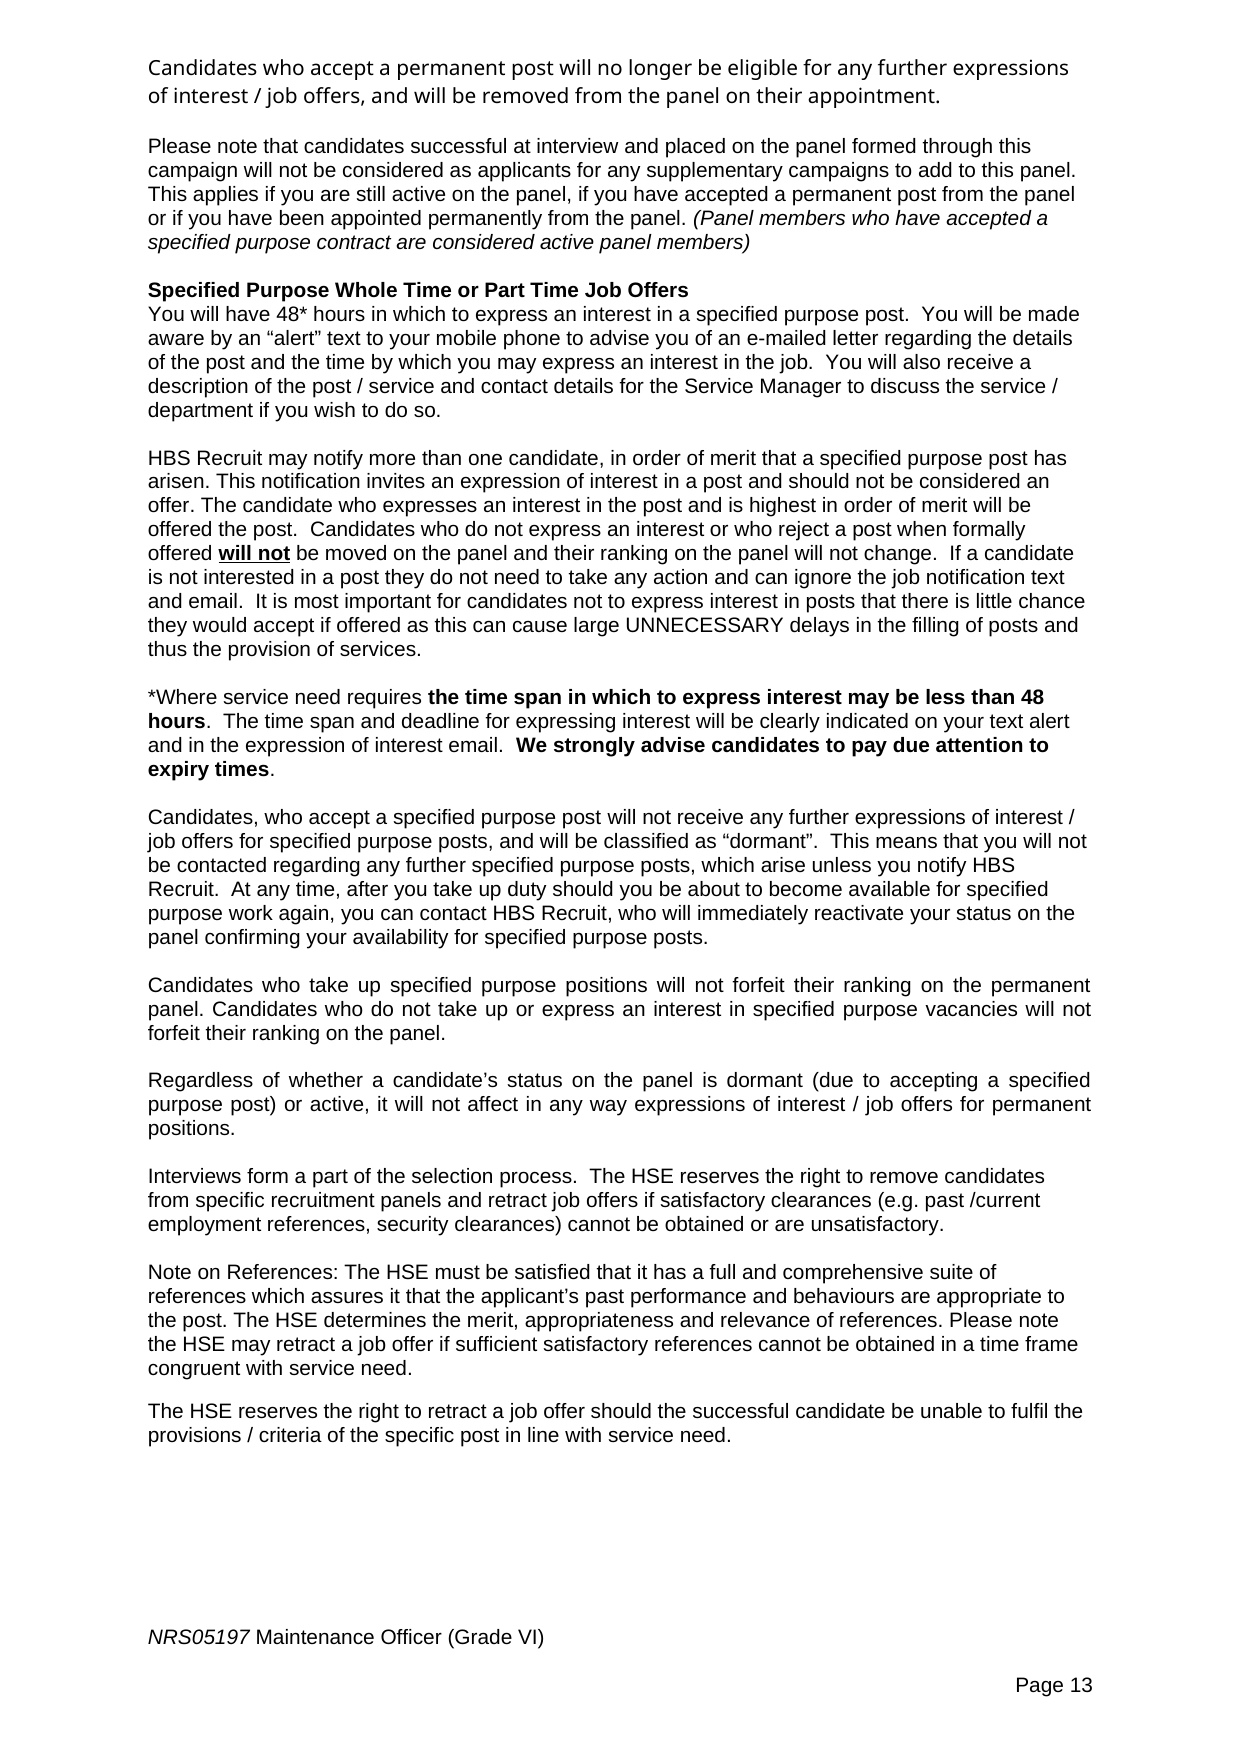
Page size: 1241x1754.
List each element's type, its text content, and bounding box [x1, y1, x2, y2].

text Candidates, who accept a specified purpose post will not receive any further expressions of interest / job offers for specified purpose posts, and will be classified as “dormant”. This means that you will not be contacted regarding any further specified purpose posts, which arise unless you notify HBS Recruit. At any time, after you take up duty should you be about to become available for specified purpose work again, you can contact HBS Recruit, who will immediately reactivate your status on the panel confirming your availability for specified purpose posts. [148, 805, 1092, 948]
text Regardless of whether a candidate’s status on the panel is dormant (due to accepting a specified purpose post) or active, it will not affect in any way expressions of interest / job offers for permanent positions. [148, 1068, 1092, 1140]
text *Where service need requires the time span in which to express interest may be less than 48 hours. The time span and deadline for expressing interest will be clearly indicated on your text alert and in the expression of interest email. We strongly advise candidates to pay due attention to expiry times. [148, 685, 1092, 781]
text You will have 48* hours in which to express an interest in a specified purpose post. You will be made aware by an “alert” text to your mobile phone to advise you of an e-mailed letter regarding the details of the post and the time by which you may express an interest in the job. You will also receive a description of the post / service and contact details for the Service Manager to discuss the service / department if you wish to do so. [148, 302, 1092, 421]
text Note on References: The HSE must be satisfied that it has a full and comprehensive suite of references which assures it that the applicant’s past performance and behaviours are appropriate to the post. The HSE determines the merit, appropriateness and relevance of references. Please note the HSE may retract a job offer if sufficient satisfactory references cannot be obtained in a time frame congruent with service need. [148, 1260, 1092, 1380]
text Interviews form a part of the selection process. The reserves the right to remove candidates from specific recruitment panels and retract job offers if satisfactory clearances (e.g. past /current employment references, security clearances) cannot be obtained or are unsatisfactory. [148, 1164, 1092, 1236]
text Candidates who accept a permanent post will no longer be eligible for any further expressions of interest / job offers, and will be removed from the panel on their appointment. [148, 53, 1092, 110]
text Please note that candidates successful at interview and placed on the panel formed through this campaign will not be considered as applicants for any supplementary campaigns to add to this panel. This applies if you are still active on the panel, if you have accepted a permanent post from the panel or if you have been appointed permanently from the panel. (Panel members who have accepted a specified purpose contract are considered active panel members) [148, 134, 1092, 254]
text Candidates who take up specified purpose positions will not forfeit their ranking on the permanent panel. Candidates who do not take up or express an interest in specified purpose vacancies will not forfeit their ranking on the panel. [148, 972, 1092, 1044]
text The reserves the right to retract a job offer should the successful candidate be unable to fulfil the provisions / criteria of the specific post in line with service need. [148, 1399, 1092, 1447]
text Specified Purpose Whole Time or Part Time Job Offers [148, 278, 1092, 302]
text HBS Recruit may notify more than one candidate, in order of merit that a specified purpose post has arisen. This notification invites an expression of interest in a post and should not be considered an offer. The candidate who expresses an interest in the post and is highest in order of merit will be offered the post. Candidates who do not express an interest or who reject a post when formally offered will not be moved on the panel and their ranking on the panel will not change. If a candidate is not interested in a post they do not need to take any action and can ignore the job notification text and email. It is most important for candidates not to express interest in posts that there is little chance they would accept if offered as this can cause large UNNECESSARY delays in the filling of posts and thus the provision of services. [148, 445, 1092, 661]
